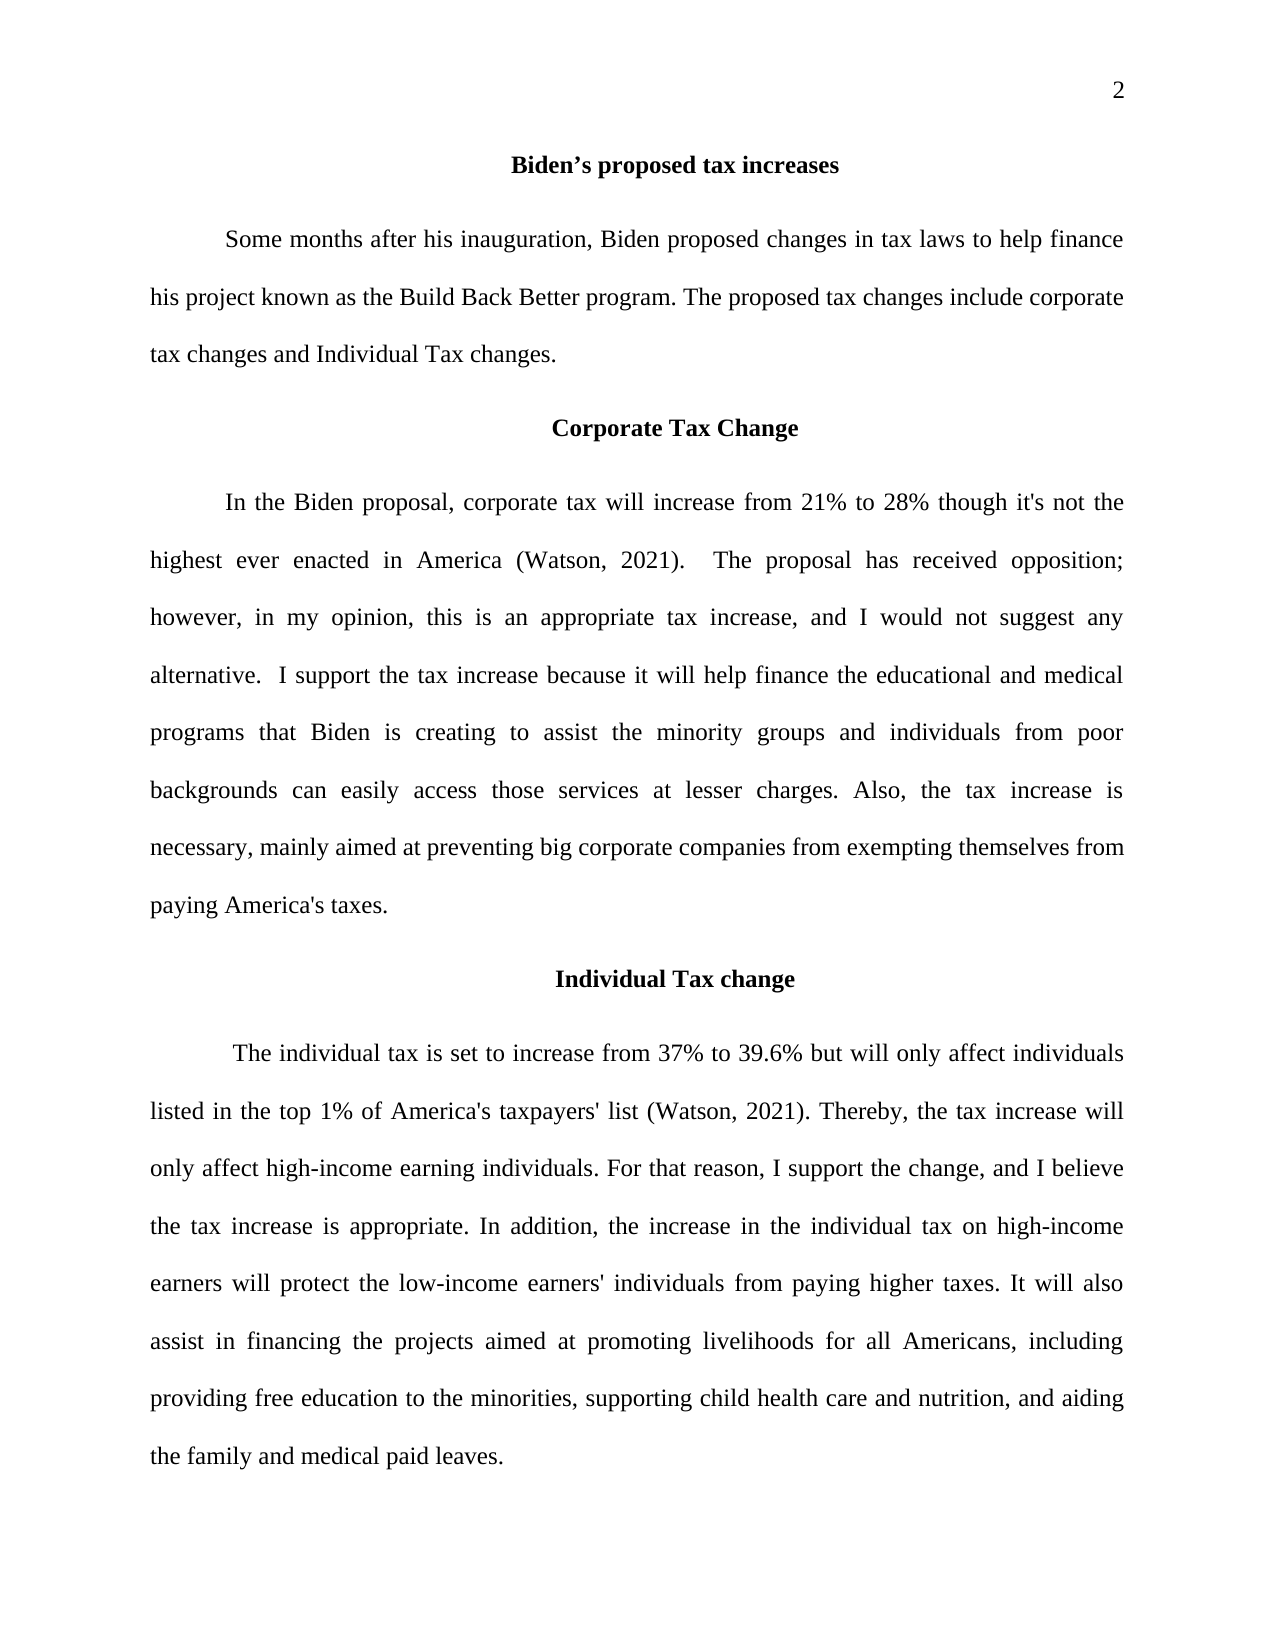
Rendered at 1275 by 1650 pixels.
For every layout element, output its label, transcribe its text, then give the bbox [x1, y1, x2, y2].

text Individual Tax change [150, 964, 1125, 993]
text Corporate Tax Change [150, 413, 1125, 442]
text Biden’s proposed tax increases [150, 150, 1125, 179]
text Some months after his inauguration, Biden proposed changes in tax laws to help finance his project known as the Build Back Better program. The proposed tax changes include corporate tax changes and Individual Tax changes. [150, 224, 1125, 368]
text In the Biden proposal, corporate tax will increase from 21% to 28% though it's not the highest ever enacted in America (Watson, 2021). The proposal has received opposition; however, in my opinion, this is an appropriate tax increase, and I would not suggest any alternative. I support the tax increase because it will help finance the educational and medical programs that Biden is creating to assist the minority groups and individuals from poor backgrounds can easily access those services at lesser charges. Also, the tax increase is necessary, mainly aimed at preventing big corporate companies from exempting themselves from paying America's taxes. [150, 487, 1125, 919]
text The individual tax is set to increase from 37% to 39.6% but will only affect individuals listed in the top 1% of America's taxpayers' list (Watson, 2021). Thereby, the tax increase will only affect high-income earning individuals. For that reason, I support the change, and I believe the tax increase is appropriate. In addition, the increase in the individual tax on high-income earners will protect the low-income earners' individuals from paying higher taxes. It will also assist in financing the projects aimed at promoting livelihoods for all Americans, including providing free education to the minorities, supporting child health care and nutrition, and aiding the family and medical paid leaves. [150, 1038, 1125, 1469]
